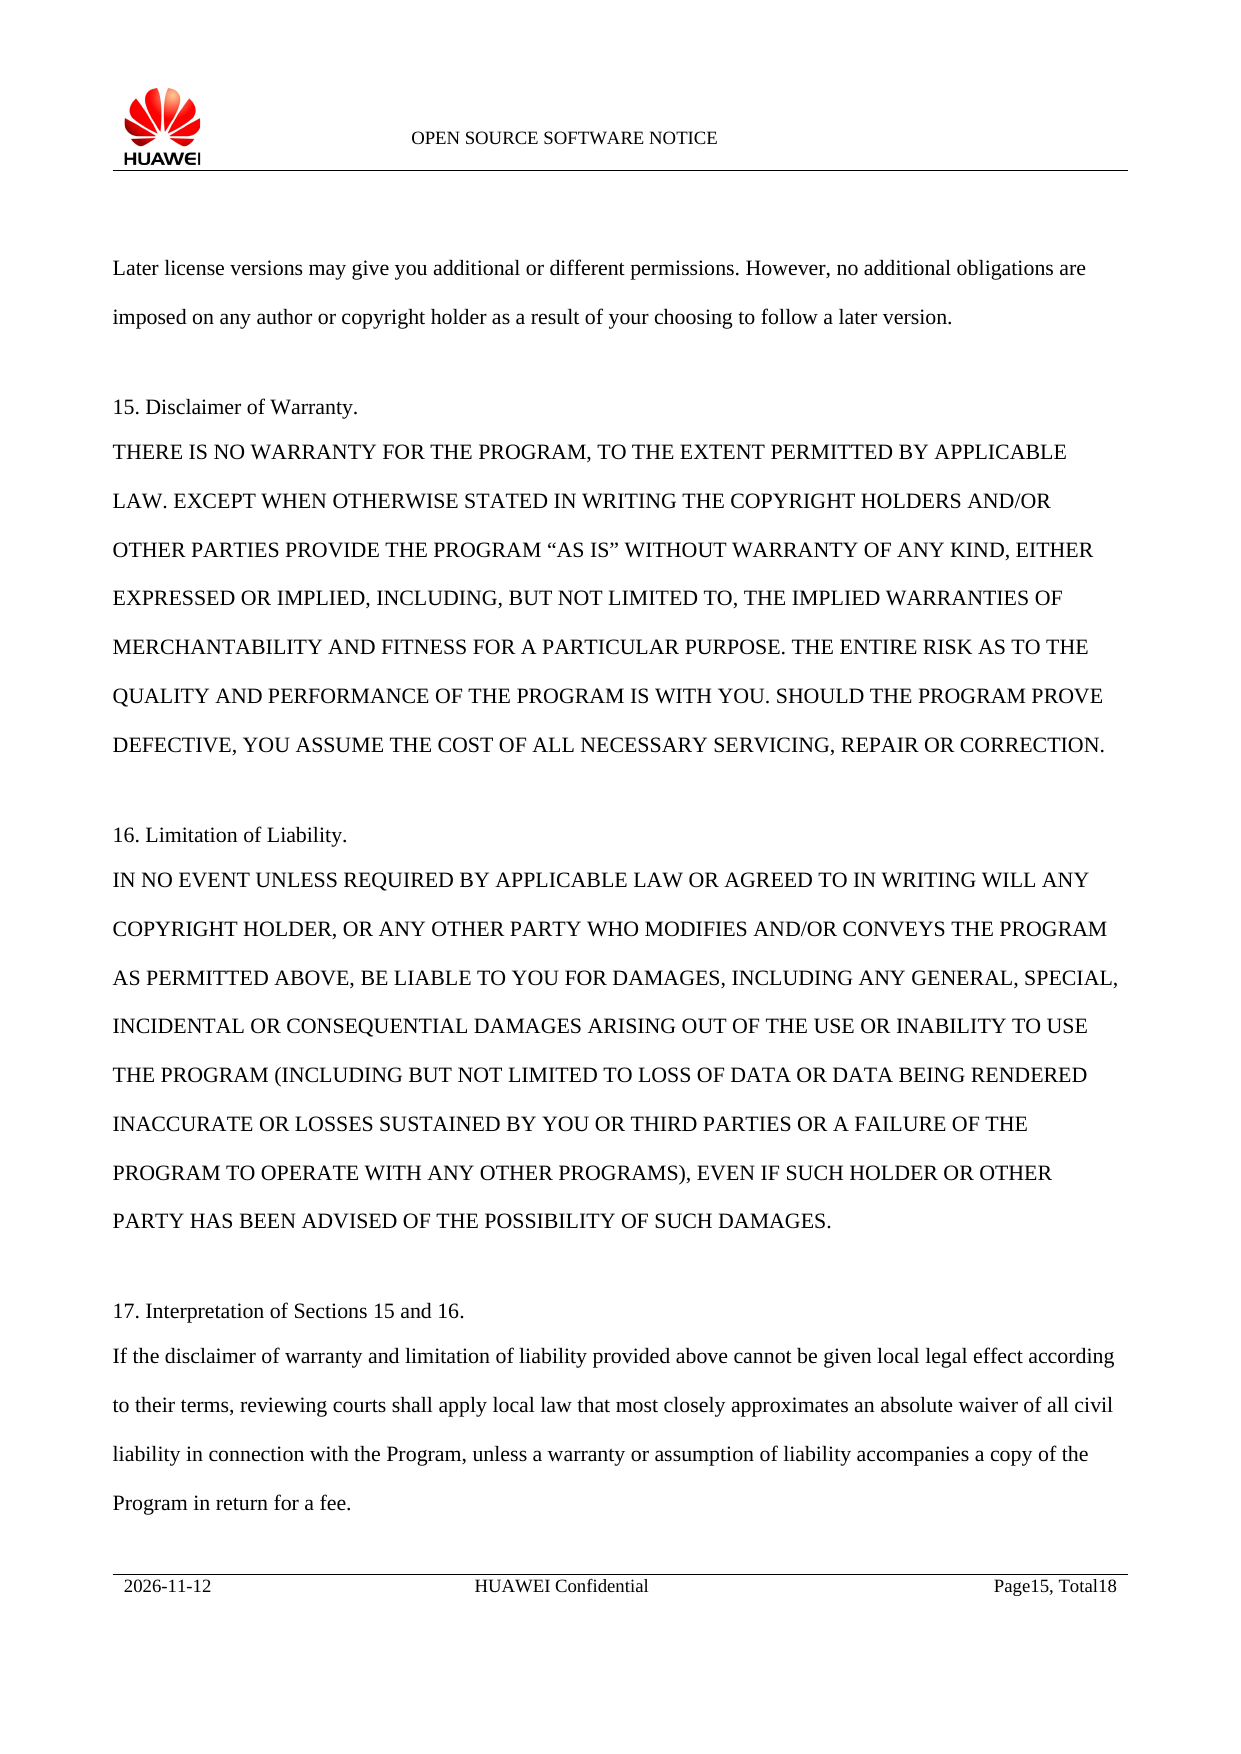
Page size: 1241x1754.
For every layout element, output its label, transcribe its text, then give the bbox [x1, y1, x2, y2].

text 16. Limitation of Liability. [112, 818, 1128, 851]
text THERE IS NO WARRANTY FOR THE PROGRAM, TO THE EXTENT PERMITTED BY APPLICABLE LAW. EXCEPT WHEN OTHERWISE STATED IN WRITING THE COPYRIGHT HOLDERS AND/OR OTHER PARTIES PROVIDE THE PROGRAM “AS IS” WITHOUT WARRANTY OF ANY KIND, EITHER EXPRESSED OR IMPLIED, INCLUDING, BUT NOT LIMITED TO, THE IMPLIED WARRANTIES OF MERCHANTABILITY AND FITNESS FOR A PARTICULAR PURPOSE. THE ENTIRE RISK AS TO THE QUALITY AND PERFORMANCE OF THE PROGRAM IS WITH YOU. SHOULD THE PROGRAM PROVE DEFECTIVE, YOU ASSUME THE COST OF ALL NECESSARY SERVICING, REPAIR OR CORRECTION. [112, 436, 1128, 761]
picture [124, 88, 201, 165]
text If the disclaimer of warranty and limitation of liability provided above cannot be given local legal effect according to their terms, reviewing courts shall apply local law that most closely approximates an absolute waiver of all civil liability in connection with the Program, unless a warranty or assumption of liability accompanies a copy of the Program in return for a fee. [112, 1340, 1128, 1519]
text 15. Disclaimer of Warranty. [112, 390, 1128, 423]
text IN NO EVENT UNLESS REQUIRED BY APPLICABLE LAW OR AGREED TO IN WRITING WILL ANY COPYRIGHT HOLDER, OR ANY OTHER PARTY WHO MODIFIES AND/OR CONVEYS THE PROGRAM AS PERMITTED ABOVE, BE LIABLE TO YOU FOR DAMAGES, INCLUDING ANY GENERAL, SPECIAL, INCIDENTAL OR CONSEQUENTIAL DAMAGES ARISING OUT OF THE USE OR INABILITY TO USE THE PROGRAM (INCLUDING BUT NOT LIMITED TO LOSS OF DATA OR DATA BEING RENDERED INACCURATE OR LOSSES SUSTAINED BY YOU OR THIRD PARTIES OR A FAILURE OF THE PROGRAM TO OPERATE WITH ANY OTHER PROGRAMS), EVEN IF SUCH HOLDER OR OTHER PARTY HAS BEEN ADVISED OF THE POSSIBILITY OF SUCH DAMAGES. [112, 863, 1128, 1237]
text 17. Interpretation of Sections 15 and 16. [112, 1295, 1128, 1327]
text Later license versions may give you additional or different permissions. However, no additional obligations are imposed on any author or copyright holder as a result of your choosing to follow a later version. [112, 251, 1128, 333]
